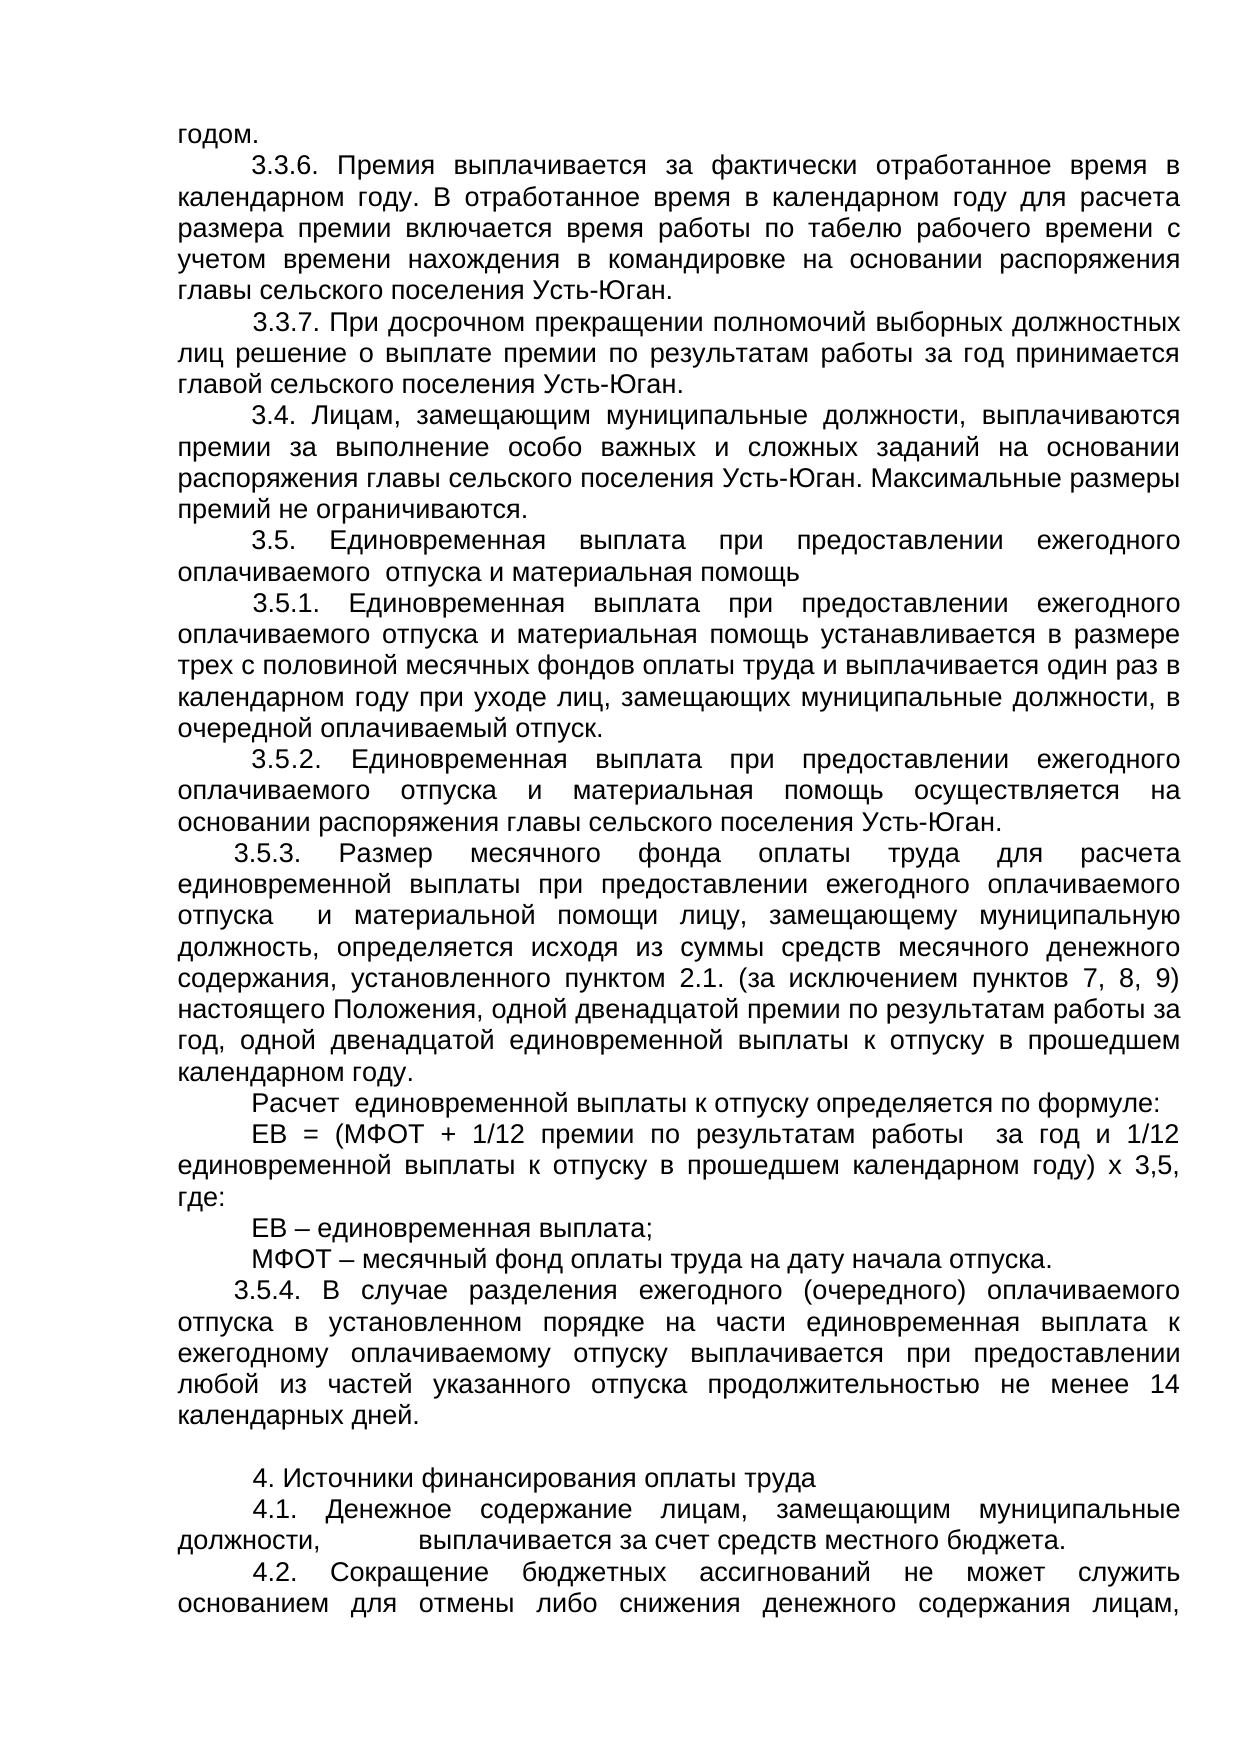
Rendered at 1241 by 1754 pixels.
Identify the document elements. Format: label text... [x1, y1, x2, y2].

text 3.5.4. В случае разделения ежегодного (очередного) оплачиваемого отпуска в установленном порядке на части единовременная выплата к ежегодному оплачиваемому отпуску выплачивается при предоставлении любой из частей указанного отпуска продолжительностью не менее 14 календарных дней. [177, 1274, 1181, 1431]
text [177, 118, 1181, 149]
text ЕВ – единовременная выплата; [177, 1212, 1181, 1243]
text ЕВ = (МФОТ + 1/12 премии по результатам работы за год и 1/12 единовременной выплаты к отпуску в прошедшем календарном году) х 3,5, где: [177, 1118, 1181, 1212]
text 3.5.1. Единовременная выплата при предоставлении ежегодного оплачиваемого отпуска и материальная помощь устанавливается в размере трех с половиной месячных фондов оплаты труда и выплачивается один раз в календарном году при уходе лиц, замещающих муниципальные должности, в очередной оплачиваемый отпуск. [177, 587, 1181, 743]
text 3.5. Единовременная выплата при предоставлении ежегодного оплачиваемого отпуска и материальная помощь [177, 524, 1181, 587]
text 3.5.2. Единовременная выплата при предоставлении ежегодного оплачиваемого отпуска и материальная помощь осуществляется на основании распоряжения главы сельского поселения Усть-Юган. [177, 743, 1181, 837]
text Расчет единовременной выплаты к отпуску определяется по формуле: [177, 1087, 1181, 1118]
text 3.5.3. Размер месячного фонда оплаты труда для расчета единовременной выплаты при предоставлении ежегодного оплачиваемого отпуска и материальной помощи лицу, замещающему муниципальную должность, определяется исходя из суммы средств месячного денежного содержания, установленного пунктом 2.1. (за исключением пунктов 7, 8, 9) настоящего Положения, одной двенадцатой премии по результатам работы за год, одной двенадцатой единовременной выплаты к отпуску в прошедшем календарном году. [177, 837, 1181, 1087]
text 3.3.7. При досрочном прекращении полномочий выборных должностных лиц решение о выплате премии по результатам работы за год принимается главой сельского поселения Усть-Юган. [177, 306, 1181, 399]
text 4.1. Денежное содержание лицам, замещающим муниципальные должности, выплачивается за счет средств местного бюджета. [177, 1493, 1181, 1556]
text 4. Источники финансирования оплаты труда [177, 1462, 1181, 1493]
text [177, 1556, 1181, 1618]
text МФОТ – месячный фонд оплаты труда на дату начала отпуска. [177, 1243, 1181, 1274]
text 3.3.6. Премия выплачивается за фактически отработанное время в календарном году. В отработанное время в календарном году для расчета размера премии включается время работы по табелю рабочего времени с учетом времени нахождения в командировке на основании распоряжения главы сельского поселения Усть-Юган. [177, 149, 1181, 306]
text 3.4. Лицам, замещающим муниципальные должности, выплачиваются премии за выполнение особо важных и сложных заданий на основании распоряжения главы сельского поселения Усть-Юган. Максимальные размеры премий не ограничиваются. [177, 399, 1181, 524]
